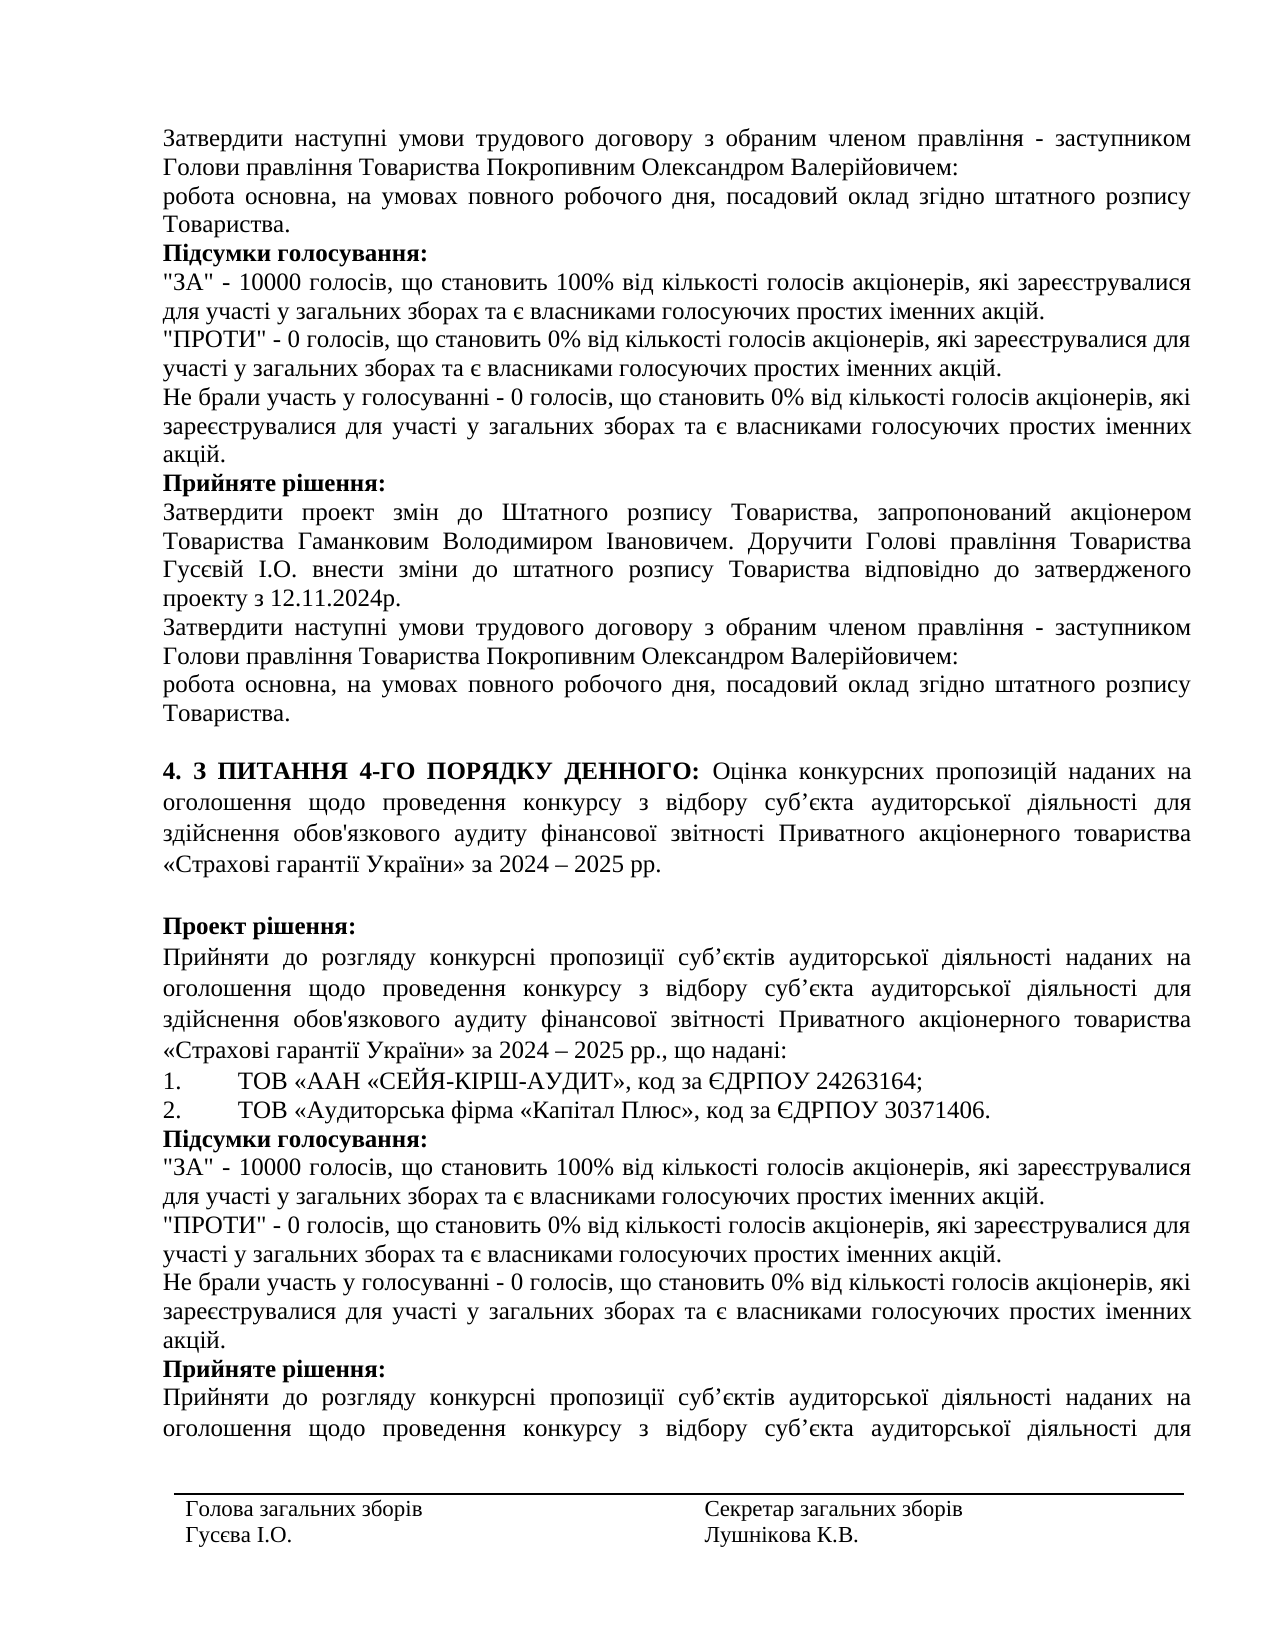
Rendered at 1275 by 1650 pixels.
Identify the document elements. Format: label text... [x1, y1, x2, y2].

text Затвердити наступні умови трудового договору з обраним членом правління - заступником Голови правління Товариства Покропивним Олександром Валерійовичем: [163, 612, 1192, 669]
text "ПРОТИ" - 0 голосів, що становить 0% від кількості голосів акціонерів, які зареєструвалися для участі у загальних зборах та є власниками голосуючих простих іменних акцій. [163, 1210, 1192, 1267]
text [163, 1382, 1192, 1442]
text Прийняте рішення: [163, 468, 1192, 497]
text "ПРОТИ" - 0 голосів, що становить 0% від кількості голосів акціонерів, які зареєструвалися для участі у загальних зборах та є власниками голосуючих простих іменних акцій. [163, 324, 1192, 382]
text Затвердити проект змін до Штатного розпису Товариства, запропонований акціонером Товариства Гаманковим Володимиром Івановичем. Доручити Голові правління Товариства Гусєвій І.О. внести зміни до штатного розпису Товариства відповідно до затвердженого проекту з 12.11.2024р. [163, 497, 1192, 612]
text робота основна, на умовах повного робочого дня, посадовий оклад згідно штатного розпису Товариства. [163, 181, 1192, 238]
text Затвердити наступні умови трудового договору з обраним членом правління - заступником Голови правління Товариства Покропивним Олександром Валерійовичем: [163, 123, 1192, 181]
text Підсумки голосування: [163, 1124, 1192, 1152]
text 4. З ПИТАННЯ 4-ГО ПОРЯДКУ ДЕННОГО: Оцінка конкурсних пропозицій наданих на оголошення щодо проведення конкурсу з відбору суб’єкта аудиторської діяльності для здійснення обов'язкового аудиту фінансової звітності Приватного акціонерного товариства «Страхові гарантії України» за 2024 – 2025 рр. [163, 756, 1192, 878]
text "ЗА" - 10000 голосів, що становить 100% від кількості голосів акціонерів, які зареєструвалися для участі у загальних зборах та є власниками голосуючих простих іменних акцій. [163, 267, 1192, 324]
text 1. ТОВ «ААН «СЕЙЯ-КІРШ-АУДИТ», код за ЄДРПОУ 24263164; [163, 1066, 1192, 1095]
text Не брали участь у голосуванні - 0 голосів, що становить 0% від кількості голосів акціонерів, які зареєструвалися для участі у загальних зборах та є власниками голосуючих простих іменних акцій. [163, 1267, 1192, 1354]
text Прийняте рішення: [163, 1354, 1192, 1382]
text Проект рішення: [163, 911, 1192, 940]
text 2. ТОВ «Аудиторська фірма «Капітал Плюс», код за ЄДРПОУ 30371406. [163, 1095, 1192, 1124]
text "ЗА" - 10000 голосів, що становить 100% від кількості голосів акціонерів, які зареєструвалися для участі у загальних зборах та є власниками голосуючих простих іменних акцій. [163, 1152, 1192, 1210]
text робота основна, на умовах повного робочого дня, посадовий оклад згідно штатного розпису Товариства. [163, 669, 1192, 727]
text Не брали участь у голосуванні - 0 голосів, що становить 0% від кількості голосів акціонерів, які зареєструвалися для участі у загальних зборах та є власниками голосуючих простих іменних акцій. [163, 382, 1192, 468]
text Підсумки голосування: [163, 238, 1192, 267]
